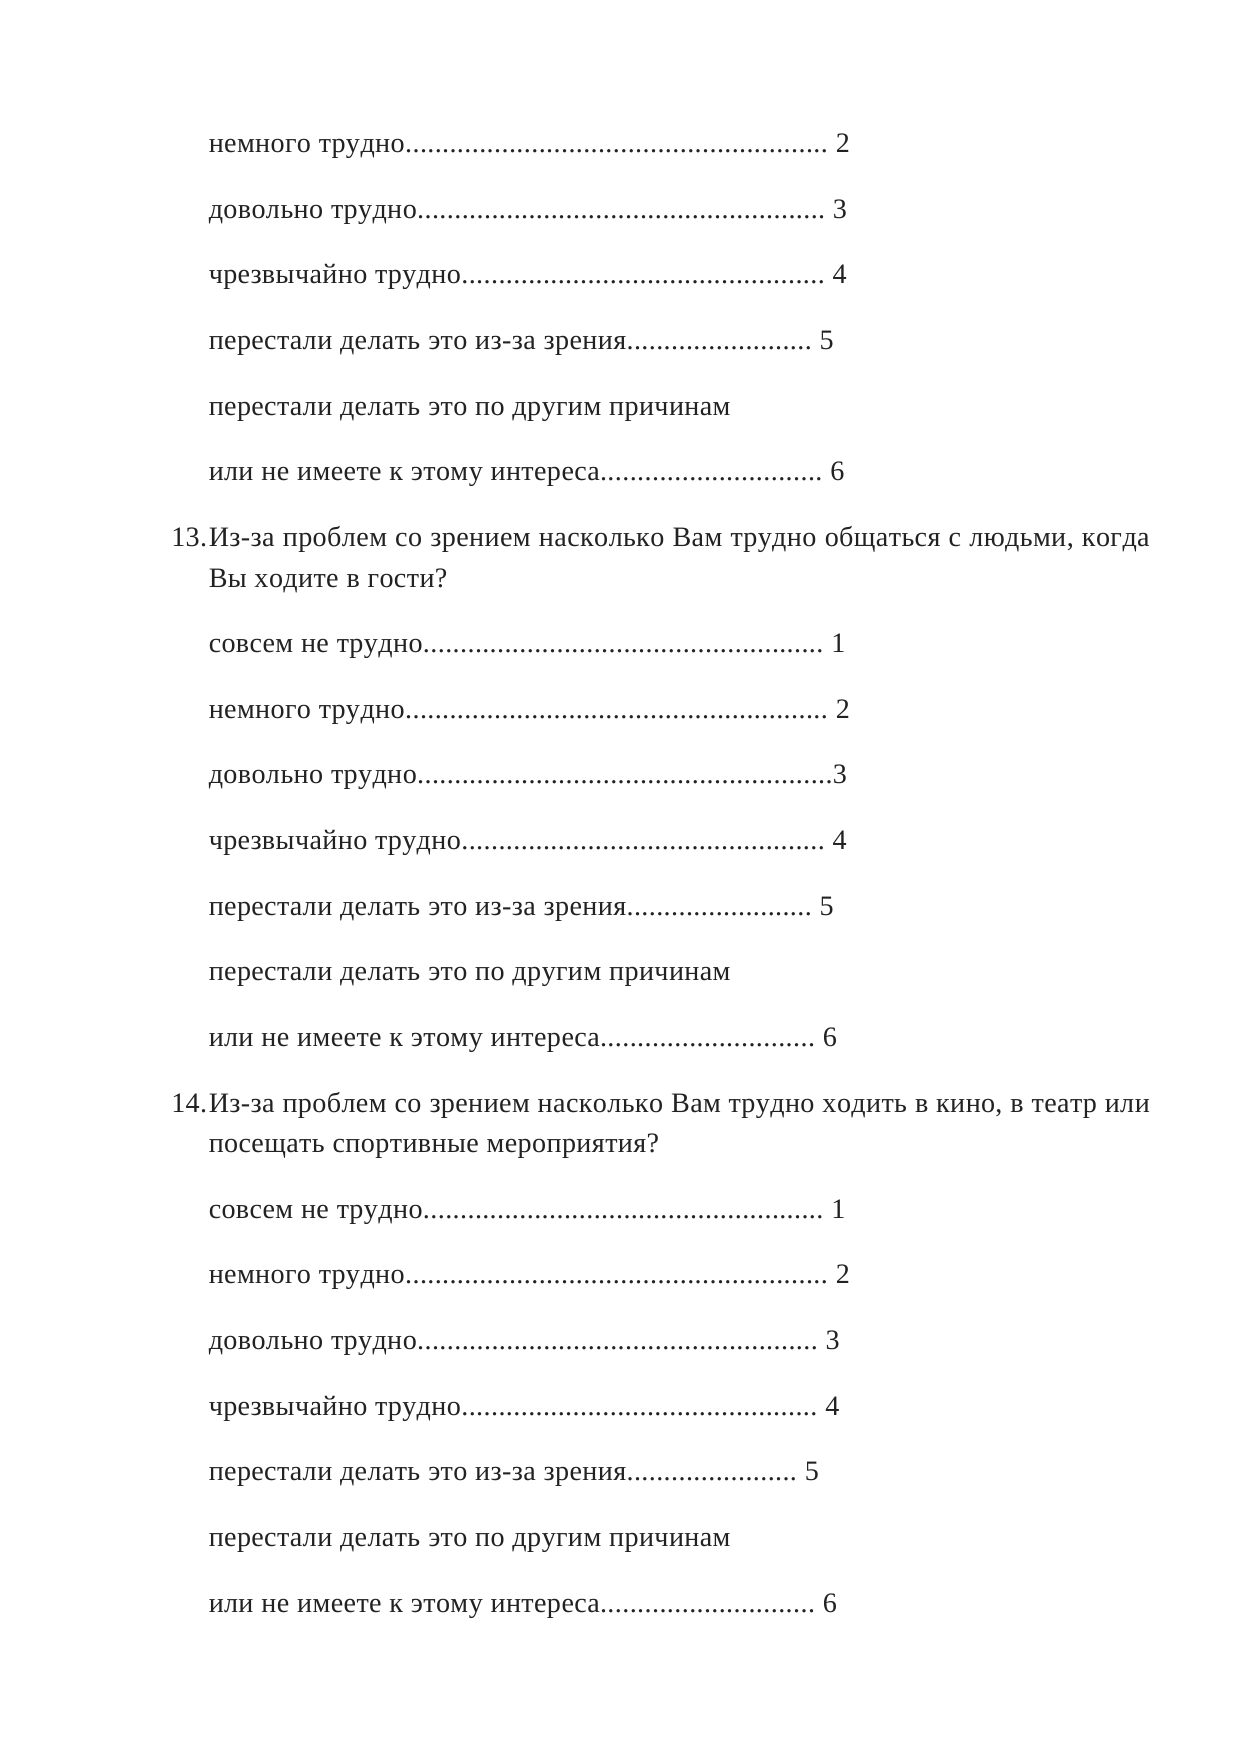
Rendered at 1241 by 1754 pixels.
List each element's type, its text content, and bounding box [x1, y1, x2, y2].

text довольно трудно........................................................3 [208, 749, 1152, 790]
list Из-за проблем со зрением насколько Вам трудно общаться с людьми, когда Вы ходите в гости? [171, 512, 1152, 593]
text или не имеете к этому интереса.............................. 6 [208, 446, 1152, 487]
text перестали делать это по другим причинам [208, 381, 1152, 421]
text перестали делать это по другим причинам [208, 1512, 1152, 1552]
text чрезвычайно трудно................................................. 4 [208, 249, 1152, 290]
text совсем не трудно...................................................... 1 [208, 1184, 1152, 1224]
text или не имеете к этому интереса............................. 6 [208, 1012, 1152, 1052]
text немного трудно......................................................... 2 [208, 1249, 1152, 1290]
text немного трудно......................................................... 2 [208, 684, 1152, 724]
text перестали делать это по другим причинам [208, 946, 1152, 987]
text перестали делать это из-за зрения......................... 5 [208, 881, 1152, 921]
text или не имеете к этому интереса............................. 6 [208, 1577, 1152, 1618]
list Из-за проблем со зрением насколько Вам трудно ходить в кино, в театр или посещать спортивные мероприятия? [171, 1077, 1152, 1159]
text перестали делать это из-за зрения......................... 5 [208, 315, 1152, 356]
text совсем не трудно...................................................... 1 [208, 618, 1152, 659]
text довольно трудно....................................................... 3 [208, 184, 1152, 224]
text довольно трудно...................................................... 3 [208, 1315, 1152, 1356]
text немного трудно......................................................... 2 [208, 118, 1152, 159]
text чрезвычайно трудно................................................. 4 [208, 815, 1152, 856]
text перестали делать это из-за зрения....................... 5 [208, 1446, 1152, 1487]
text чрезвычайно трудно................................................ 4 [208, 1381, 1152, 1421]
